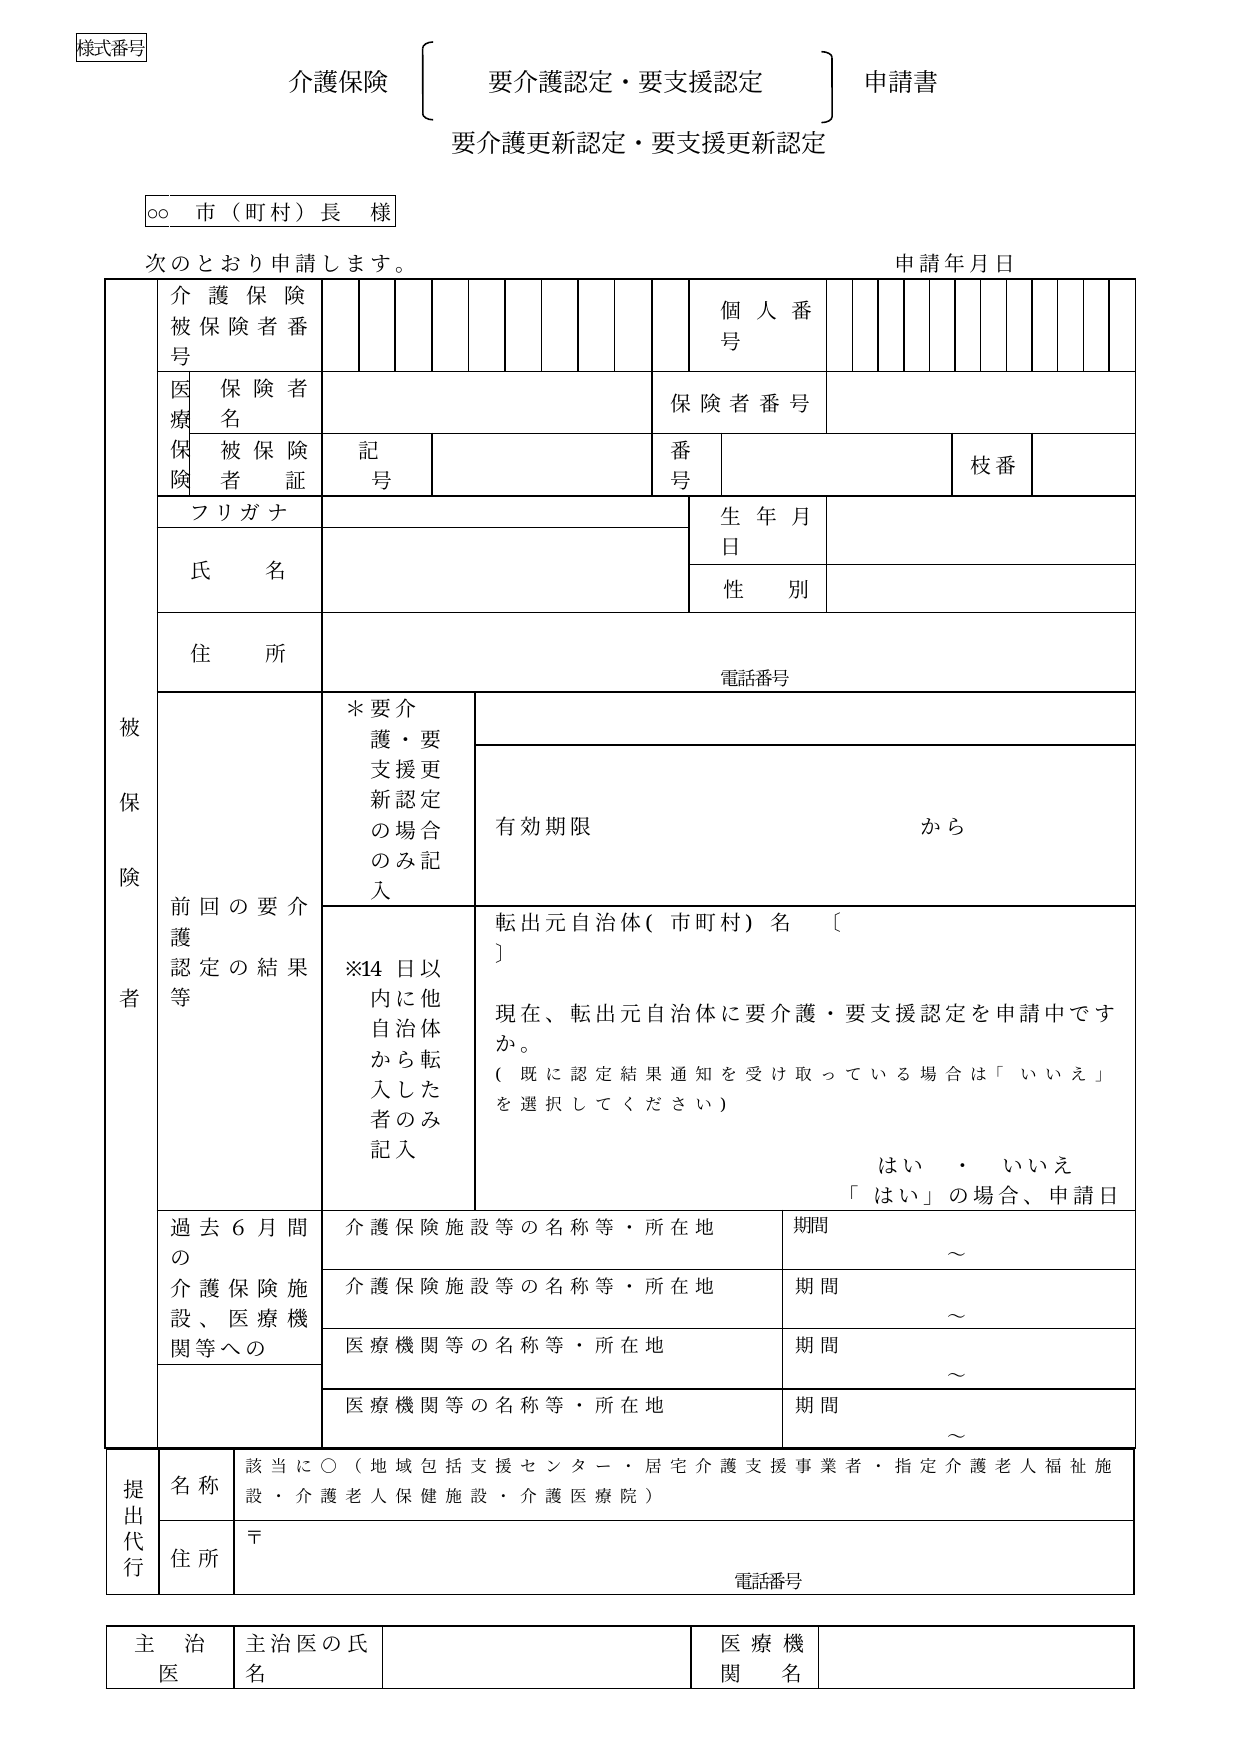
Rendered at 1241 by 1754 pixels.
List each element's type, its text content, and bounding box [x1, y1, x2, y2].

table_cell 期間 ～ [783, 1390, 1135, 1447]
table_cell ※14日以内に他自治体から転入した者のみ記入 [323, 907, 474, 1209]
text 介護保険 要介護認定・要支援認定 申請書 [828, 51, 1133, 111]
table_cell [323, 372, 651, 433]
table_cell 番号 [653, 434, 721, 495]
table_header 名称 [160, 1450, 233, 1519]
table_header [360, 280, 394, 371]
table_header [853, 280, 877, 371]
table_header [930, 280, 954, 371]
table_cell 保険者番号 [653, 372, 826, 433]
table_cell 医療機関等の名称等・所在地 [323, 1329, 782, 1388]
table_header [1084, 280, 1108, 371]
table_cell [476, 693, 1135, 744]
table_cell 氏 名 [158, 528, 321, 612]
table_header 個人番号 [690, 280, 826, 371]
table_cell 期間 ～ [783, 1329, 1135, 1388]
table_cell 記号 [323, 434, 431, 495]
table_cell 保険者名 [190, 372, 321, 433]
table_header [433, 280, 468, 371]
table_cell 転出元自治体(市町村)名 〔 〕 現在、転出元自治体に要介護・要支援認定を申請中ですか。 (既に認定結果通知を受け取っている場合は｢いいえ｣を選択してください) はい ・ いいえ ｢はい｣の場合、申請日 [476, 907, 1135, 1209]
table_header [542, 280, 577, 371]
table_header 医療機関名 [692, 1627, 818, 1688]
table_header [615, 280, 651, 371]
table_header [905, 280, 929, 371]
table_cell 住所 [160, 1521, 233, 1593]
table_header 提出代行者 [107, 1450, 158, 1593]
table_header 主 治 医 [107, 1627, 233, 1688]
table_cell 性別 [690, 565, 826, 612]
table_header [469, 280, 504, 371]
table_header [383, 1627, 690, 1688]
text 要介護更新認定・要支援更新認定 [107, 111, 1133, 172]
text 介護保険 要介護認定・要支援認定 申請書 [424, 51, 831, 111]
table_header [956, 280, 980, 371]
table_cell [827, 372, 1135, 433]
table_cell [158, 1365, 321, 1447]
text 介護保険 要介護認定・要支援認定 申請書 [95, 51, 422, 111]
table_cell 前回の要介護 認定の結果等 [158, 693, 321, 1209]
table_header [653, 280, 688, 371]
table_header [981, 280, 1006, 371]
table_header [827, 280, 852, 371]
table_header 被保険者 [106, 280, 157, 1447]
table_header [879, 280, 903, 371]
table_cell 有効期限 から [476, 746, 1135, 905]
table_header 主治医の氏名 [235, 1627, 382, 1688]
table_header [396, 280, 431, 371]
table_cell 〒 電話番号 [235, 1521, 1133, 1593]
table_cell 被保険者証 [190, 434, 321, 495]
table_header [323, 280, 358, 371]
table_cell 電話番号 [323, 613, 1135, 691]
table_header 介護保険 被保険者番号 [158, 280, 321, 371]
table_cell 介護保険施設等の名称等・所在地 [323, 1270, 782, 1328]
table_cell [722, 434, 951, 495]
table_cell [1033, 434, 1135, 495]
table_cell 医療保険 [158, 372, 189, 495]
table_cell 介護保険施設等の名称等・所在地 [323, 1211, 782, 1269]
table_header [579, 280, 614, 371]
table_header [1058, 280, 1083, 371]
table_header [506, 280, 541, 371]
table_header [1007, 280, 1031, 371]
table_cell 生年月日 [690, 497, 826, 564]
table_cell 枝番 [953, 434, 1031, 495]
text ○○市（町村）長 様 [125, 181, 1133, 242]
table_cell フリガナ [158, 497, 321, 527]
table_cell [827, 565, 1135, 612]
table_cell ＊要介護・要支援更新認定の場合のみ記入 [323, 693, 474, 905]
table_header [1110, 280, 1135, 371]
table_cell [323, 497, 688, 527]
table_cell 期間 ～ [783, 1270, 1135, 1328]
table_header [1033, 280, 1057, 371]
table_cell 期間 ～ [783, 1211, 1135, 1269]
table_cell [323, 528, 688, 612]
table_header [819, 1627, 1133, 1688]
table_header 該当に○（地域包括支援センター・居宅介護支援事業者・指定介護老人福祉施設・介護老人保健施設・介護医療院） [235, 1450, 1133, 1519]
table_cell 住 所 [158, 613, 321, 691]
table_cell 医療機関等の名称等・所在地 [323, 1390, 782, 1447]
table_cell 過去６月間の 介護保険施設、医療機関等への 入院、入所の 有無 [158, 1211, 321, 1364]
text 次のとおり申請します。 申請年月日 [125, 248, 1145, 278]
table_cell [827, 497, 1135, 564]
table_cell [433, 434, 651, 495]
